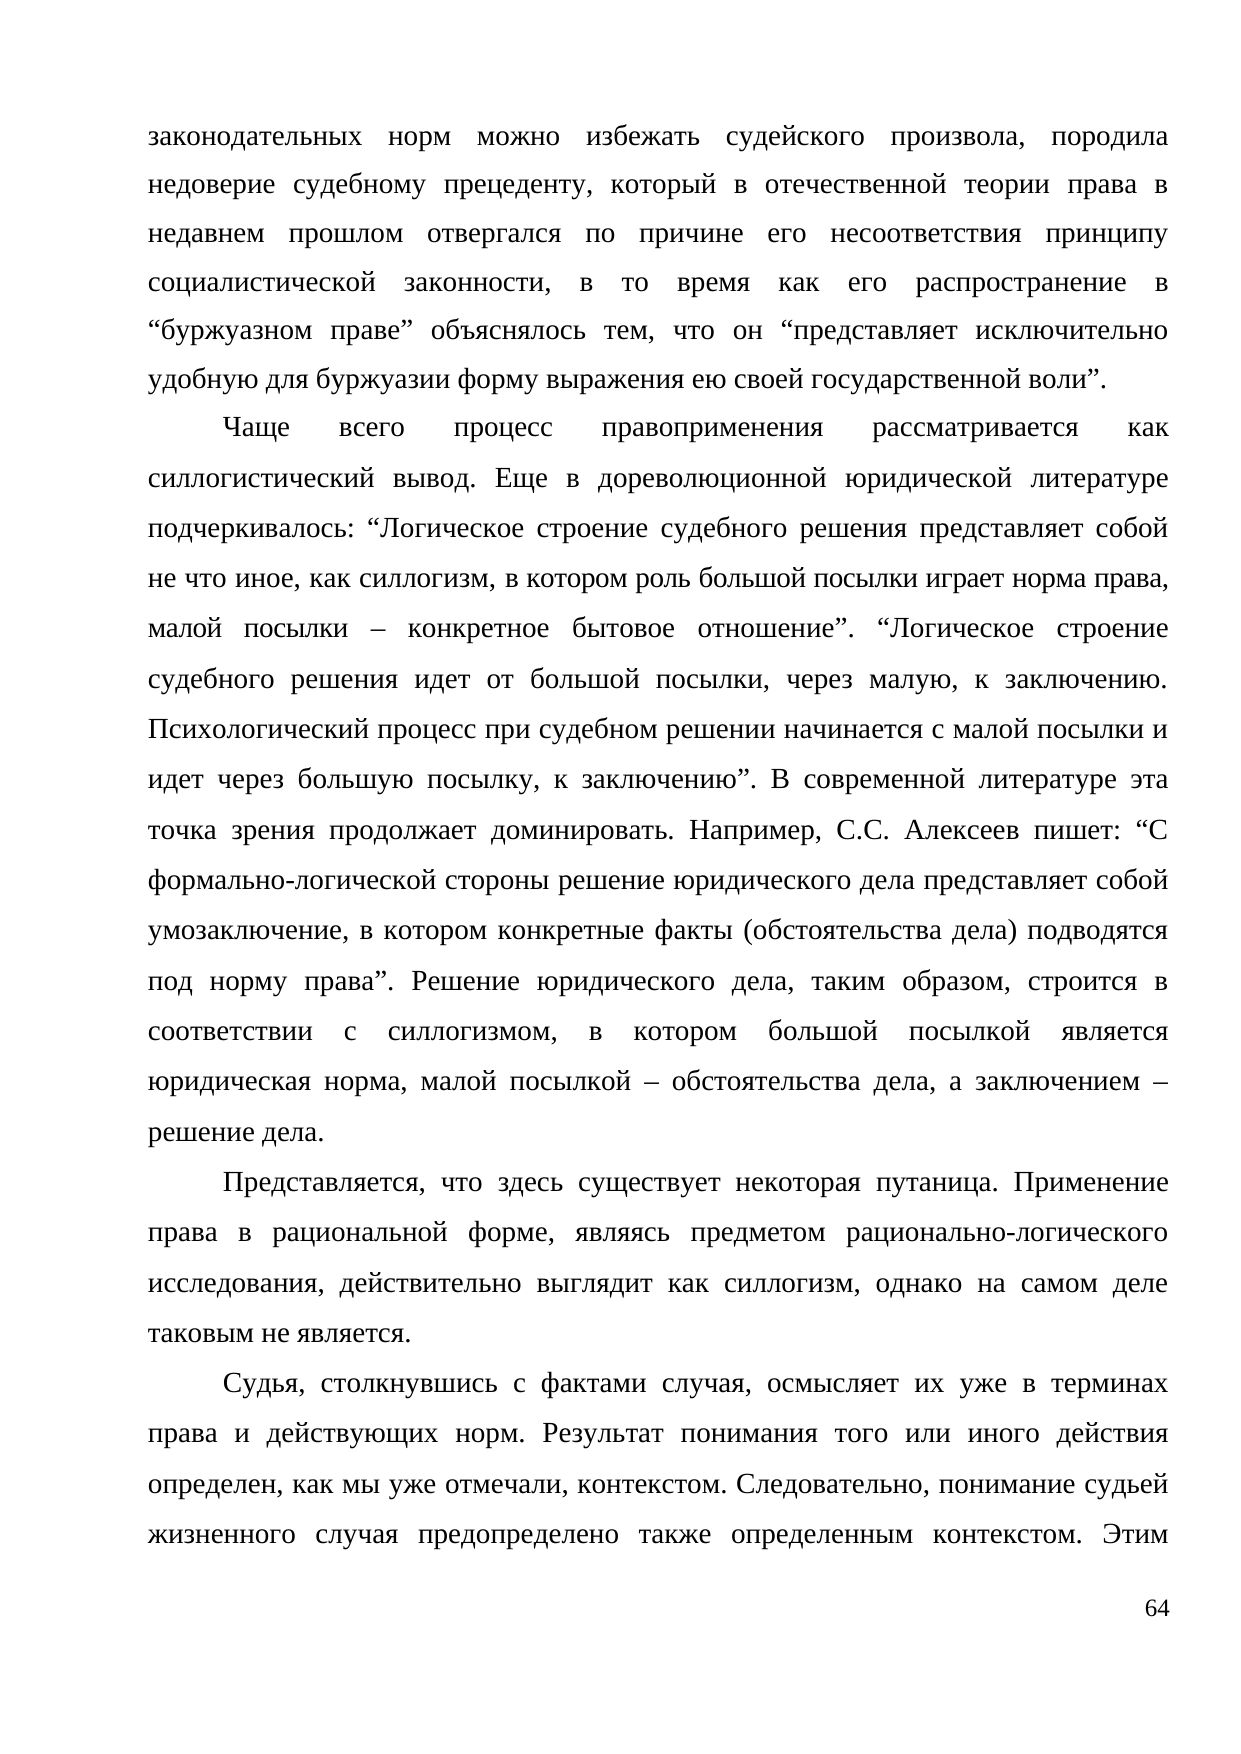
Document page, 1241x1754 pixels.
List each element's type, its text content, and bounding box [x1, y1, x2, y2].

text Представляется, что здесь существует некоторая путаница. Применение права в рациональной форме, являясь предметом рационально-логического исследования, действительно выглядит как силлогизм, однако на самом деле таковым не является. [148, 1164, 1169, 1348]
text Чаще всего процесс правоприменения рассматривается как силлогистический вывод. Еще в дореволюционной юридической литературе подчеркивалось: “Логическое строение судебного решения представляет собой не что иное, как силлогизм, в котором роль большой посылки играет норма права, малой посылки – конкретное бытовое отношение”. “Логическое строение судебного решения идет от большой посылки, через малую, к заключению. Психологический процесс при судебном решении начинается с малой посылки и идет через большую посылку, к заключению”. В современной литературе эта точка зрения продолжает доминировать. Например, С.С. Алексеев пишет: “С формально-логической стороны решение юридического дела представляет собой умозаключение, в котором конкретные факты (обстоятельства дела) подводятся под норму права”. Решение юридического дела, таким образом, строится в соответствии с силлогизмом, в котором большой посылкой является юридическая норма, малой посылкой – обстоятельства дела, а заключением – решение дела. [148, 409, 1169, 1147]
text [148, 1365, 1169, 1550]
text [148, 118, 1169, 394]
